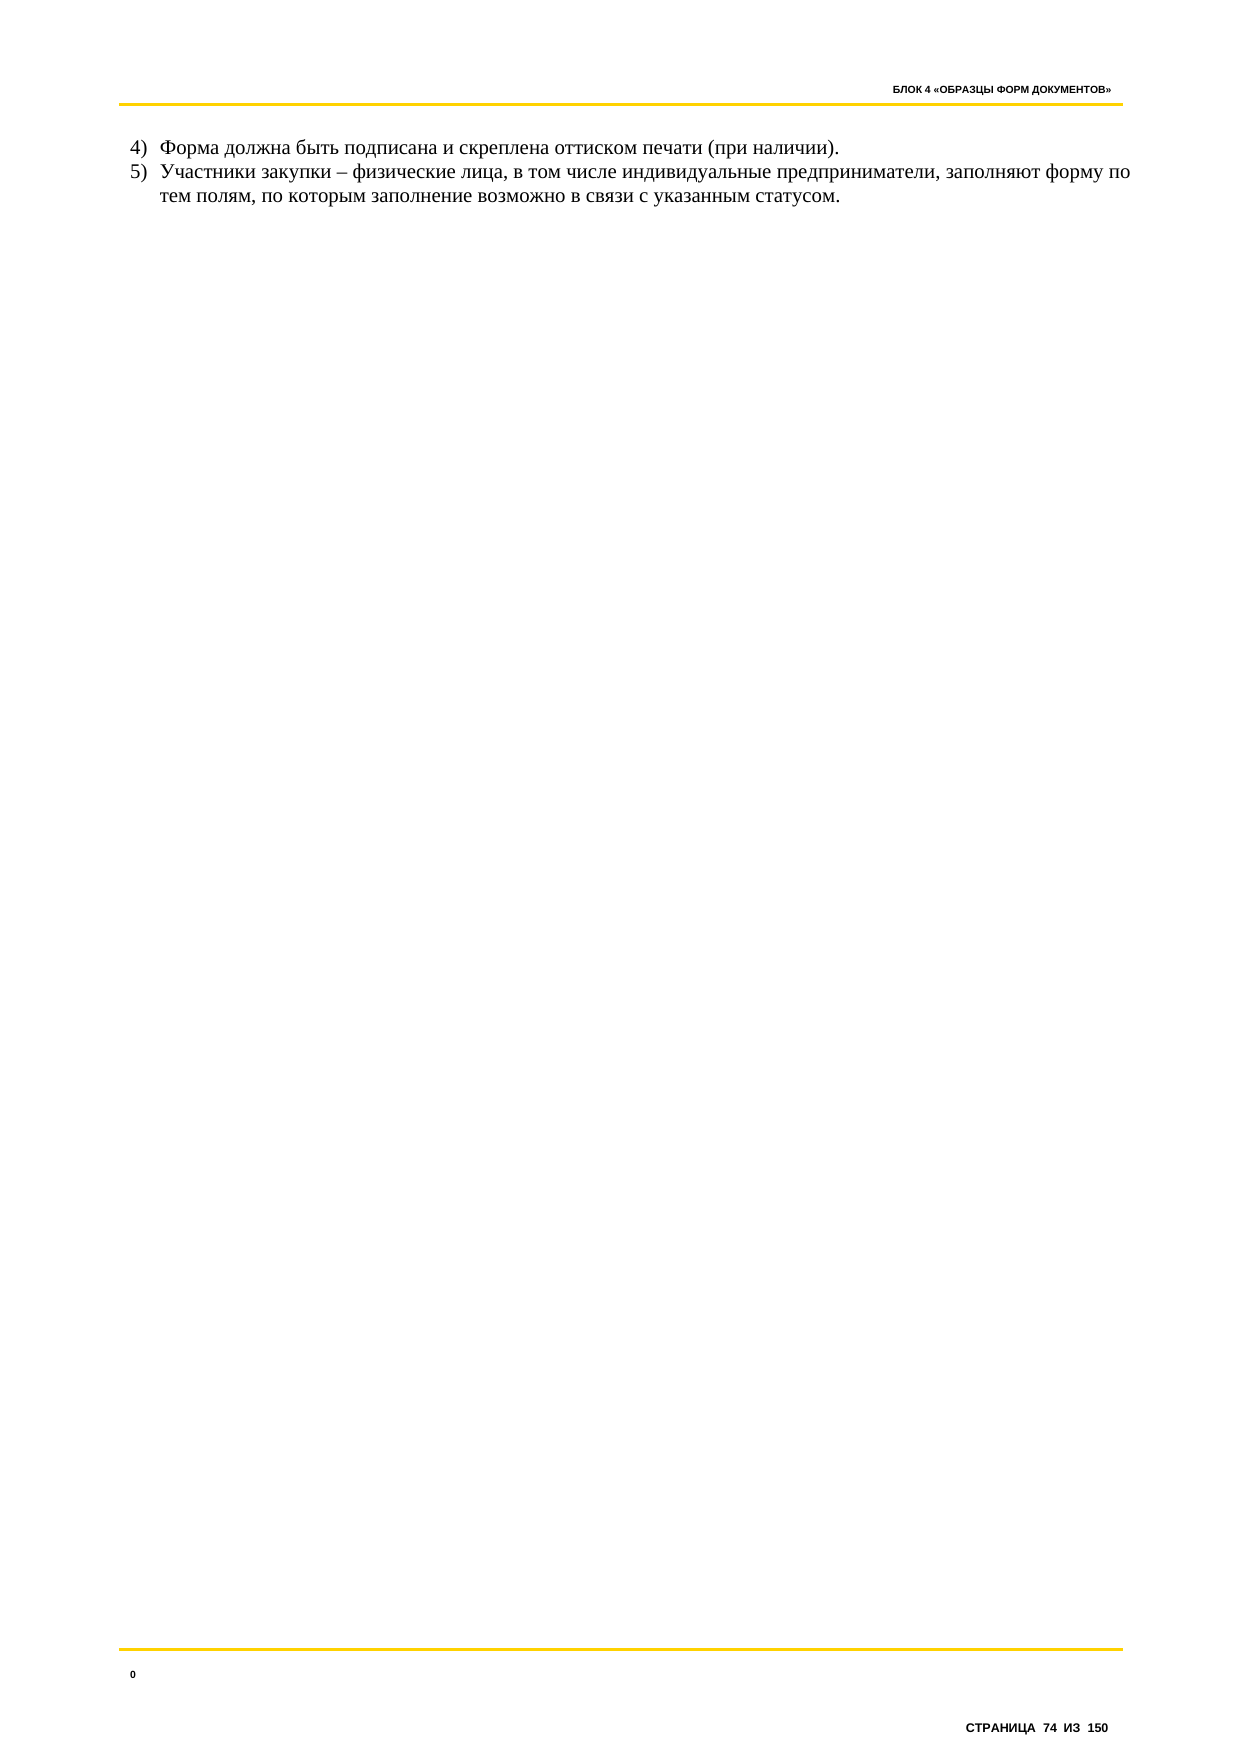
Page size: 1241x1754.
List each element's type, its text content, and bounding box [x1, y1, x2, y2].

list Участники закупки – физические лица, в том числе индивидуальные предприниматели, заполняют форму по тем полям, по которым заполнение возможно в связи с указанным статусом. [130, 159, 1134, 207]
list Форма должна быть подписана и скреплена оттиском печати (при наличии). [130, 135, 1134, 159]
